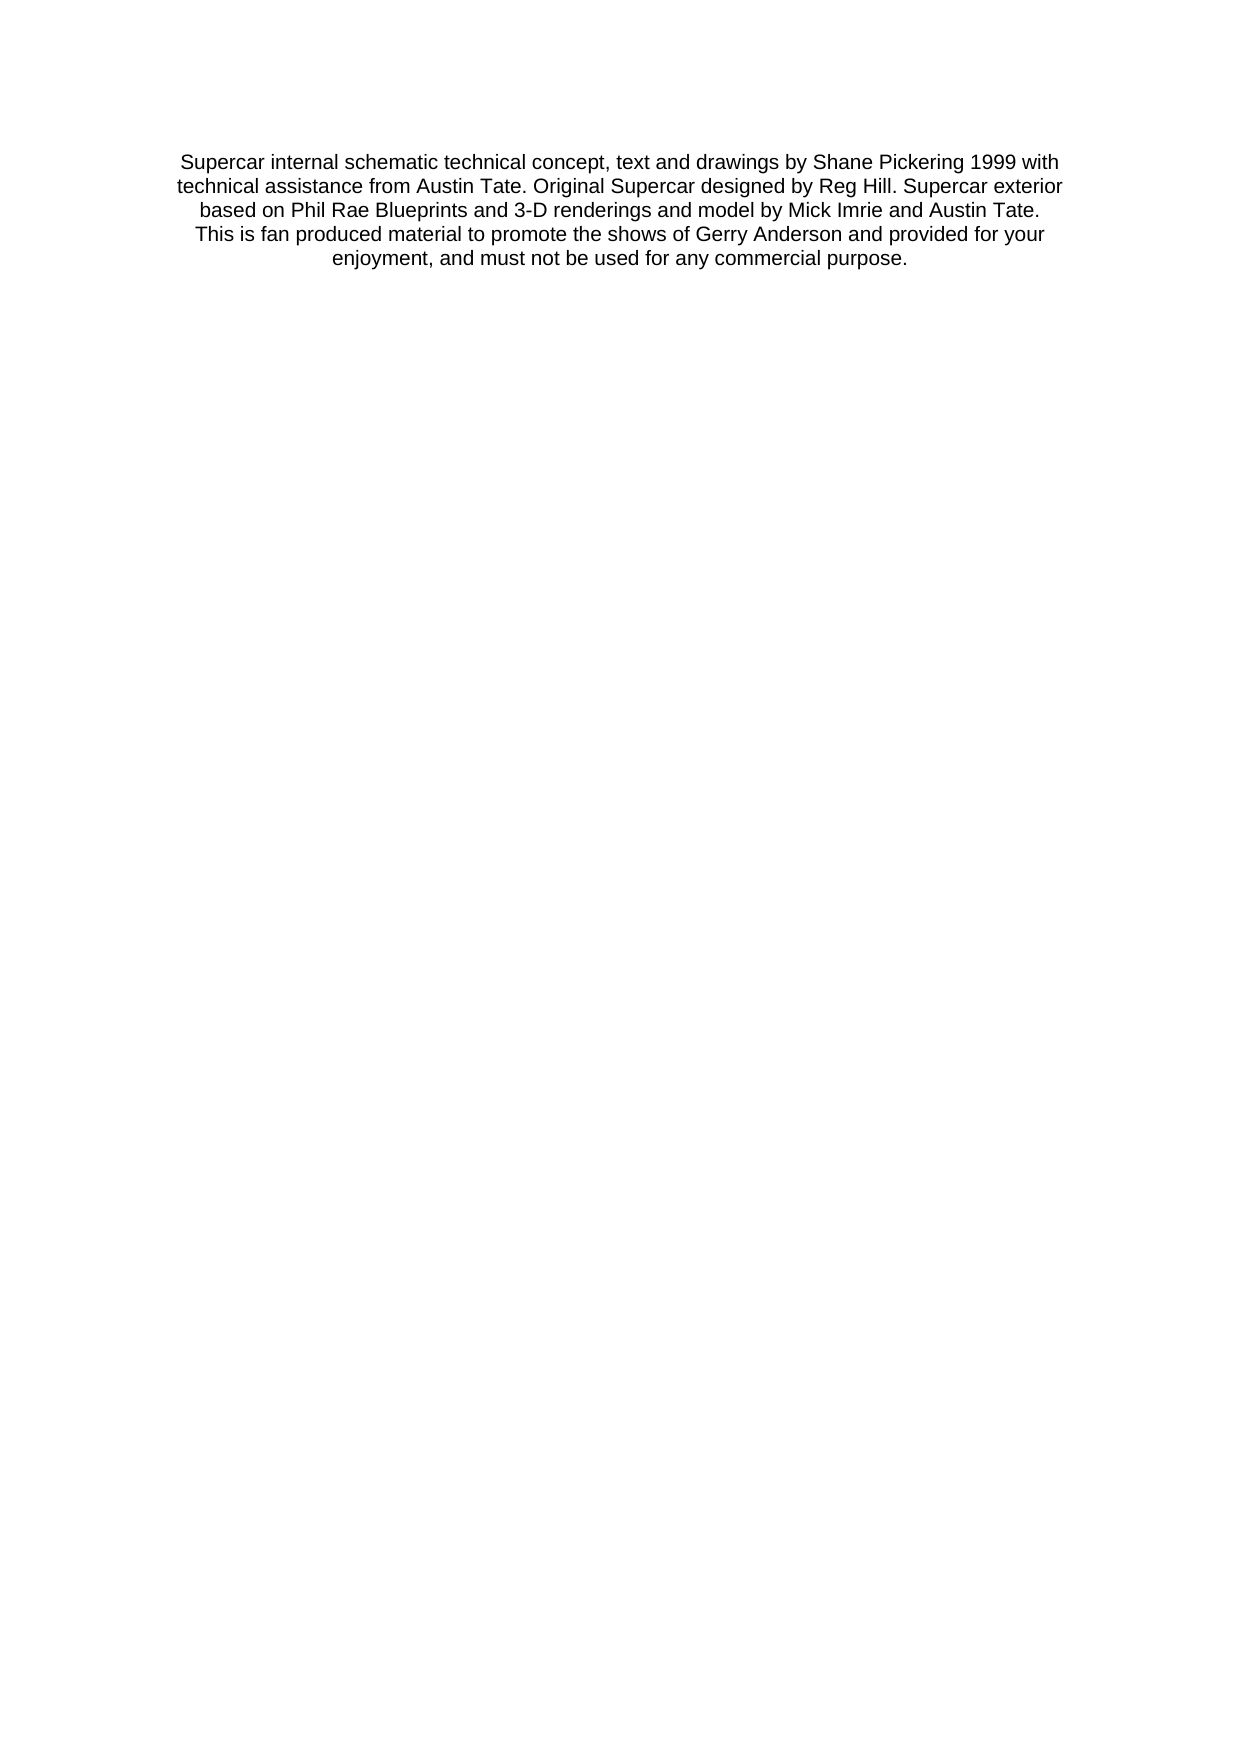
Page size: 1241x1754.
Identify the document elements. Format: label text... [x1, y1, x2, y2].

text This is fan produced material to promote the shows of Gerry Anderson and provided for your enjoyment, and must not be used for any commercial purpose. [150, 222, 1090, 270]
text Supercar internal schematic technical concept, text and drawings by Shane Pickering 1999 with technical assistance from Austin Tate. Original Supercar designed by Reg Hill. Supercar exterior based on Phil Rae Blueprints and 3-D renderings and model by Mick Imrie and Austin Tate. [150, 150, 1090, 222]
